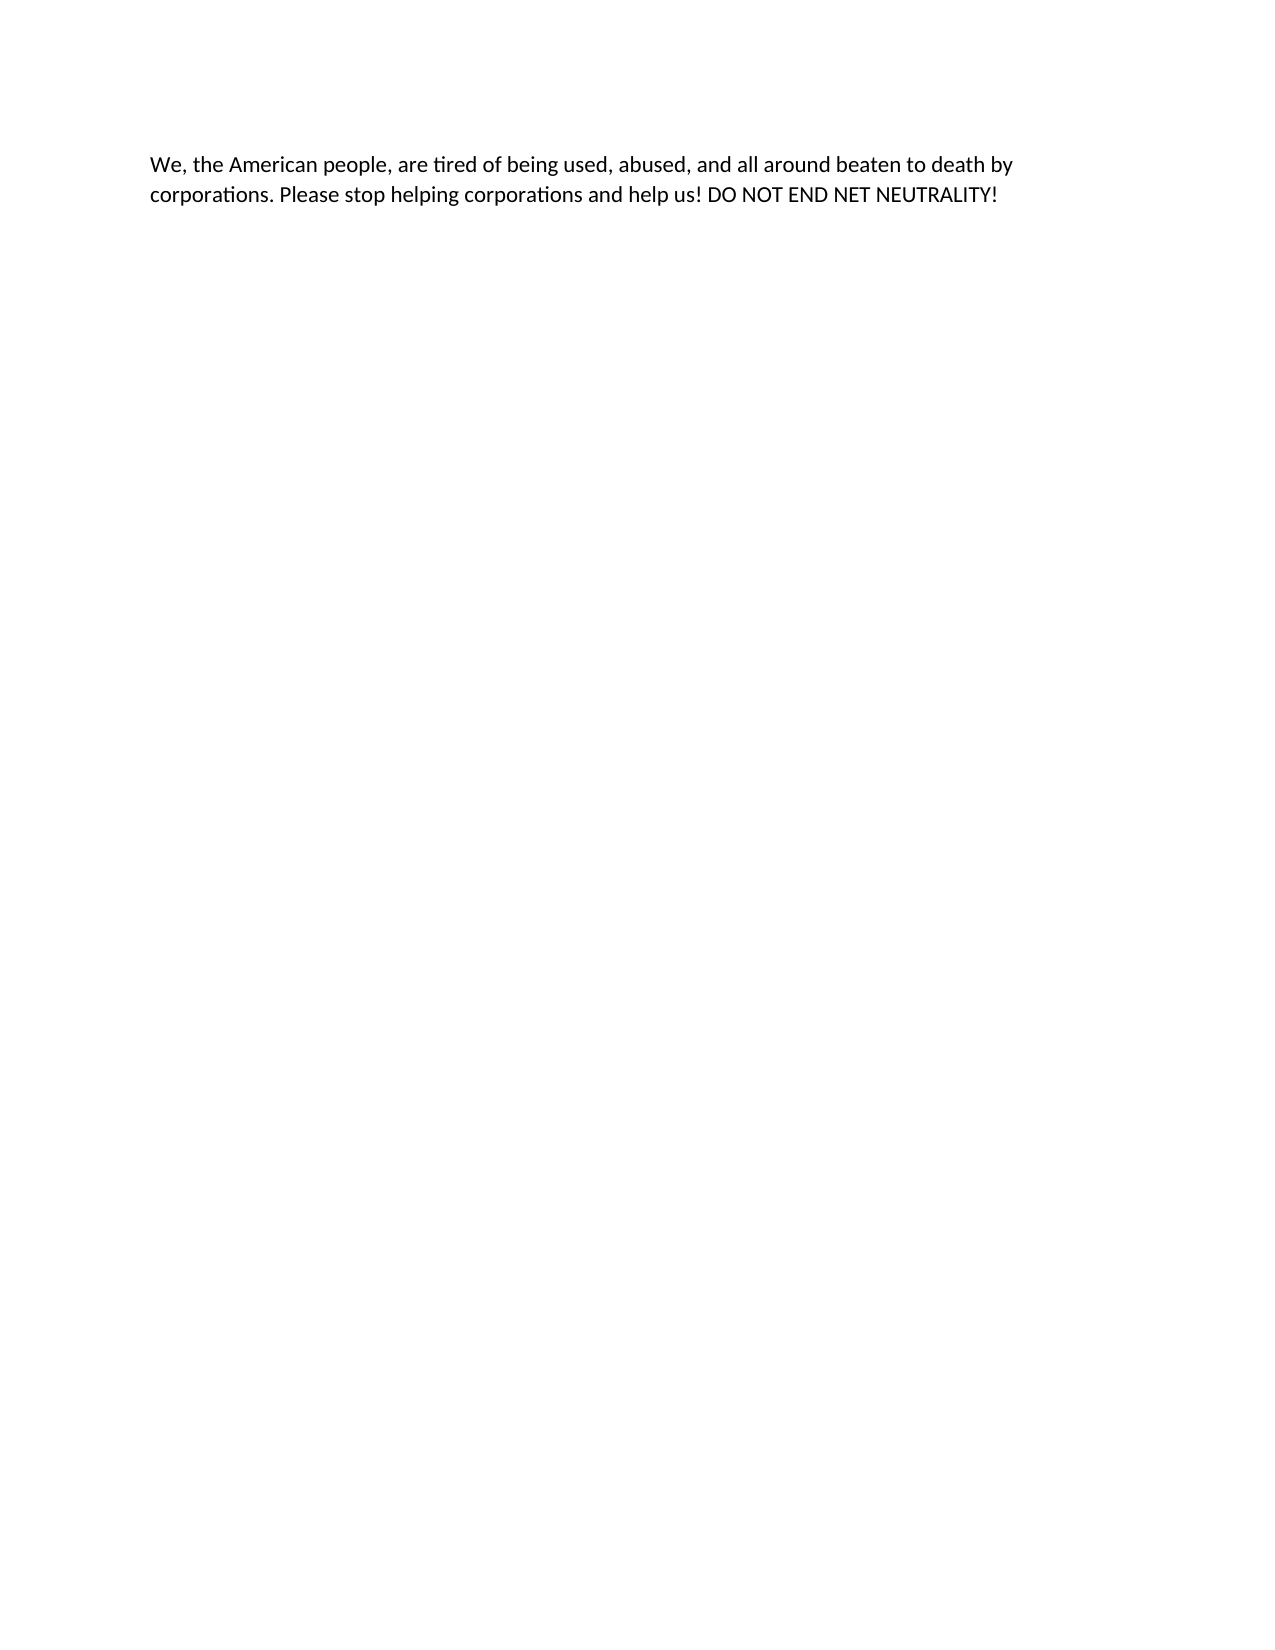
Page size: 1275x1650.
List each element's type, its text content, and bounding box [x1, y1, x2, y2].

text We, the American people, are tired of being used, abused, and all around beaten to death by corporations. Please stop helping corporations and help us! DO NOT END NET NEUTRALITY! [150, 150, 1125, 208]
